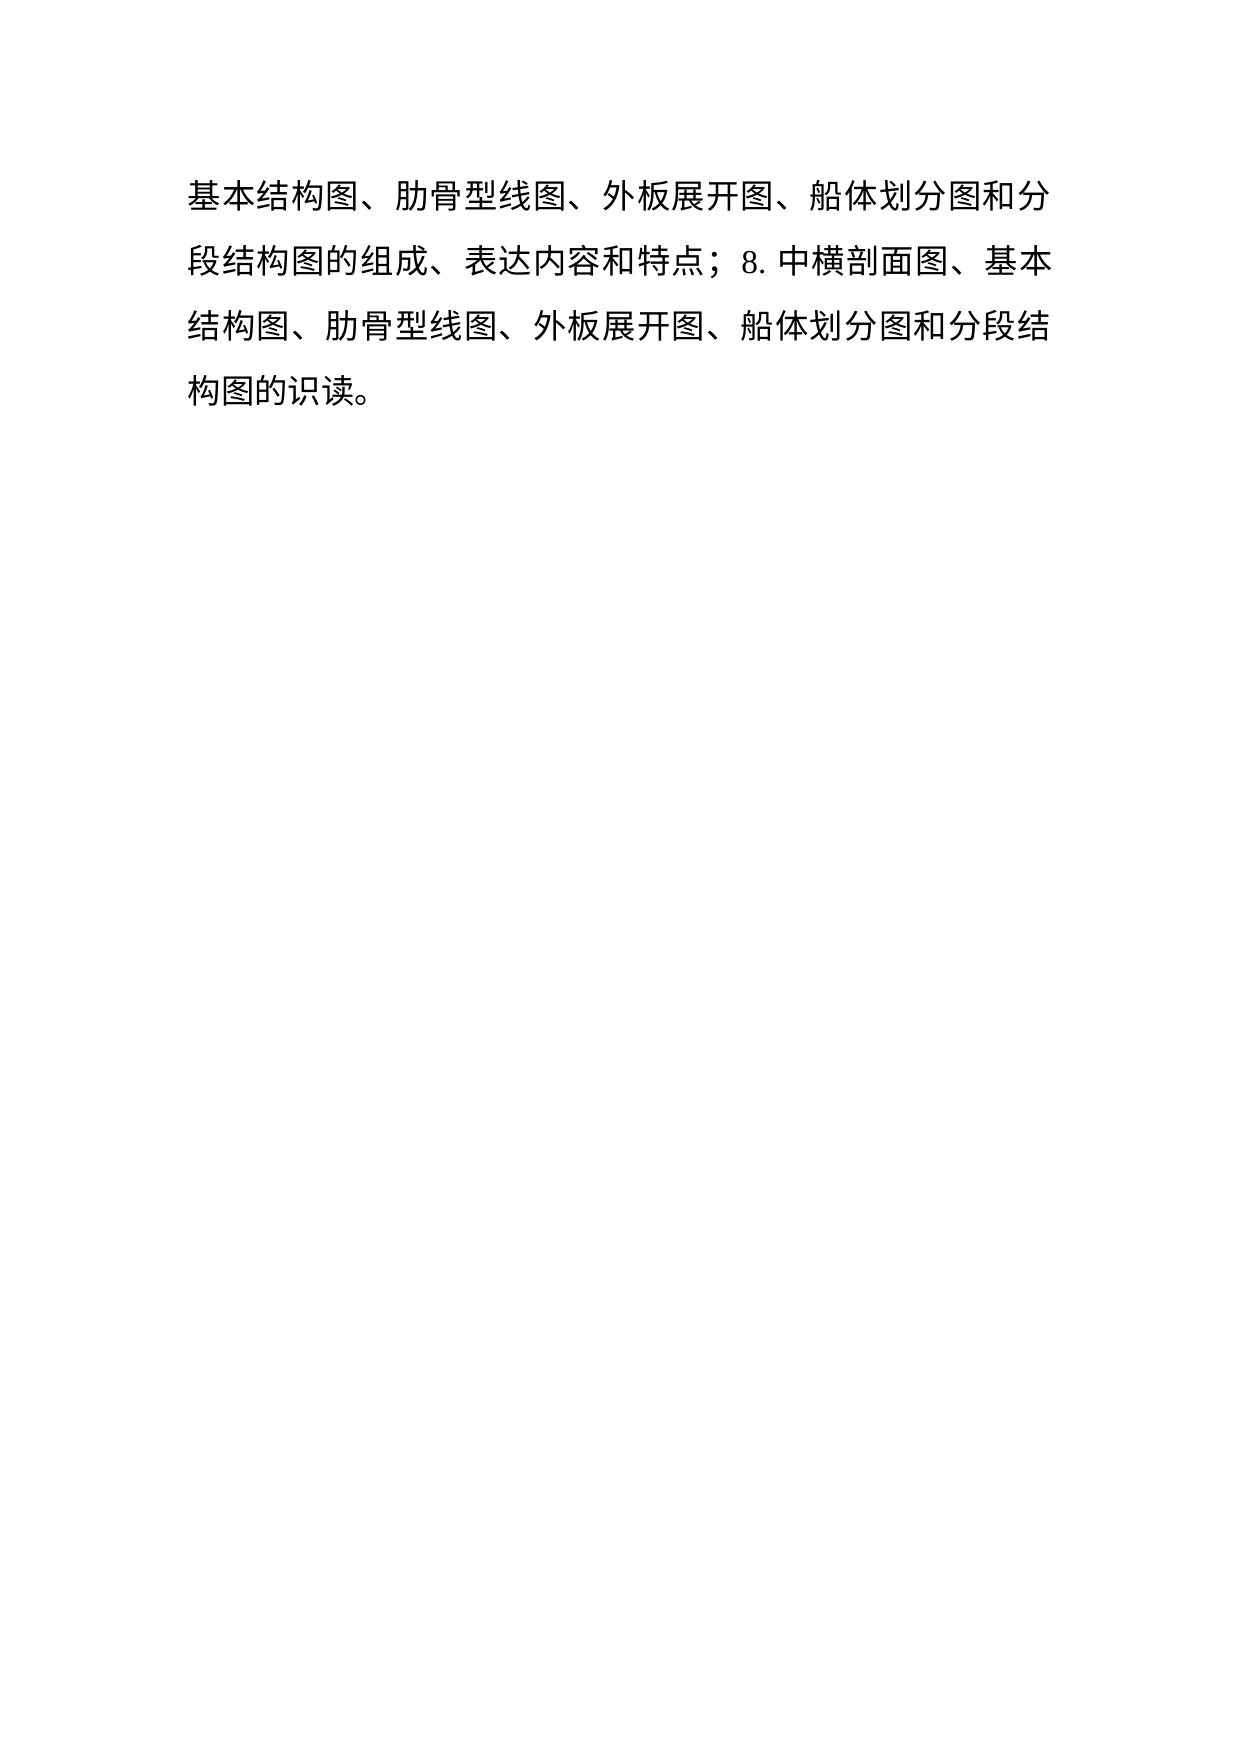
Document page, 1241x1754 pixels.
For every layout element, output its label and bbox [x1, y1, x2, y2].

text [187, 162, 1053, 422]
